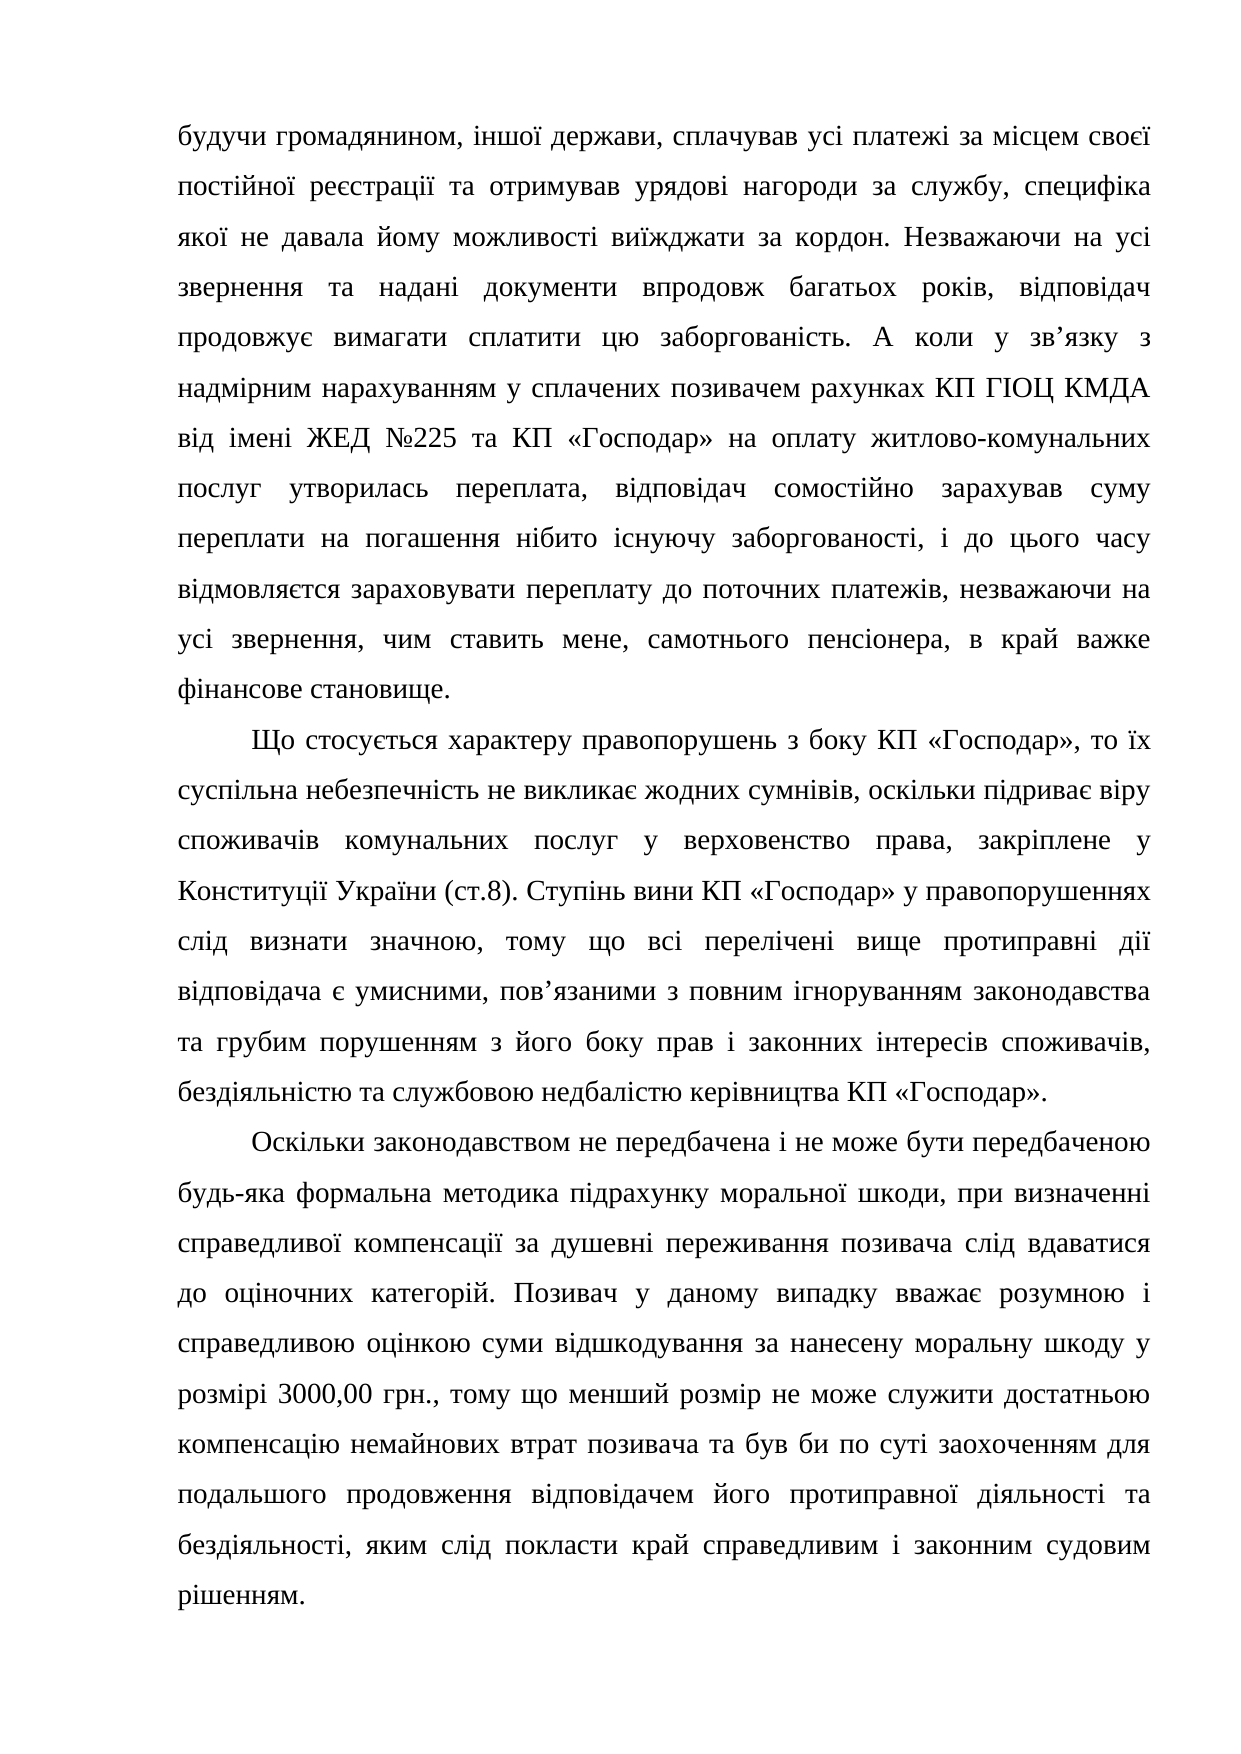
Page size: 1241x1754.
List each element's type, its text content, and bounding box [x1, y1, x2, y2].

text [177, 118, 1152, 705]
text Що стосується характеру правопорушень з боку КП «Господар», то їх суспільна небезпечність не викликає жодних сумнівів, оскільки підриває віру споживачів комунальних послуг у верховенство права, закріплене у Конституції України (ст.8). Ступінь вини КП «Господар» у правопорушеннях слід визнати значною, тому що всі перелічені вище протиправні дії відповідача є умисними, пов’язаними з повним ігноруванням законодавства та грубим порушенням з його боку прав і законних інтересів споживачів, бездіяльністю та службовою недбалістю керівництва КП «Господар». [177, 722, 1152, 1108]
text Оскільки законодавством не передбачена і не може бути передбаченою будь-яка формальна методика підрахунку моральної шкоди, при визначенні справедливої компенсації за душевні переживання позивача слід вдаватися до оціночних категорій. Позивач у даному випадку вважає розумною і справедливою оцінкою суми відшкодування за нанесену моральну шкоду у розмірі 3000,00 грн., тому що менший розмір не може служити достатньою компенсацію немайнових втрат позивача та був би по суті заохоченням для подальшого продовження відповідачем його протиправної діяльності та бездіяльності, яким слід покласти край справедливим і законним судовим рішенням. [177, 1124, 1152, 1611]
